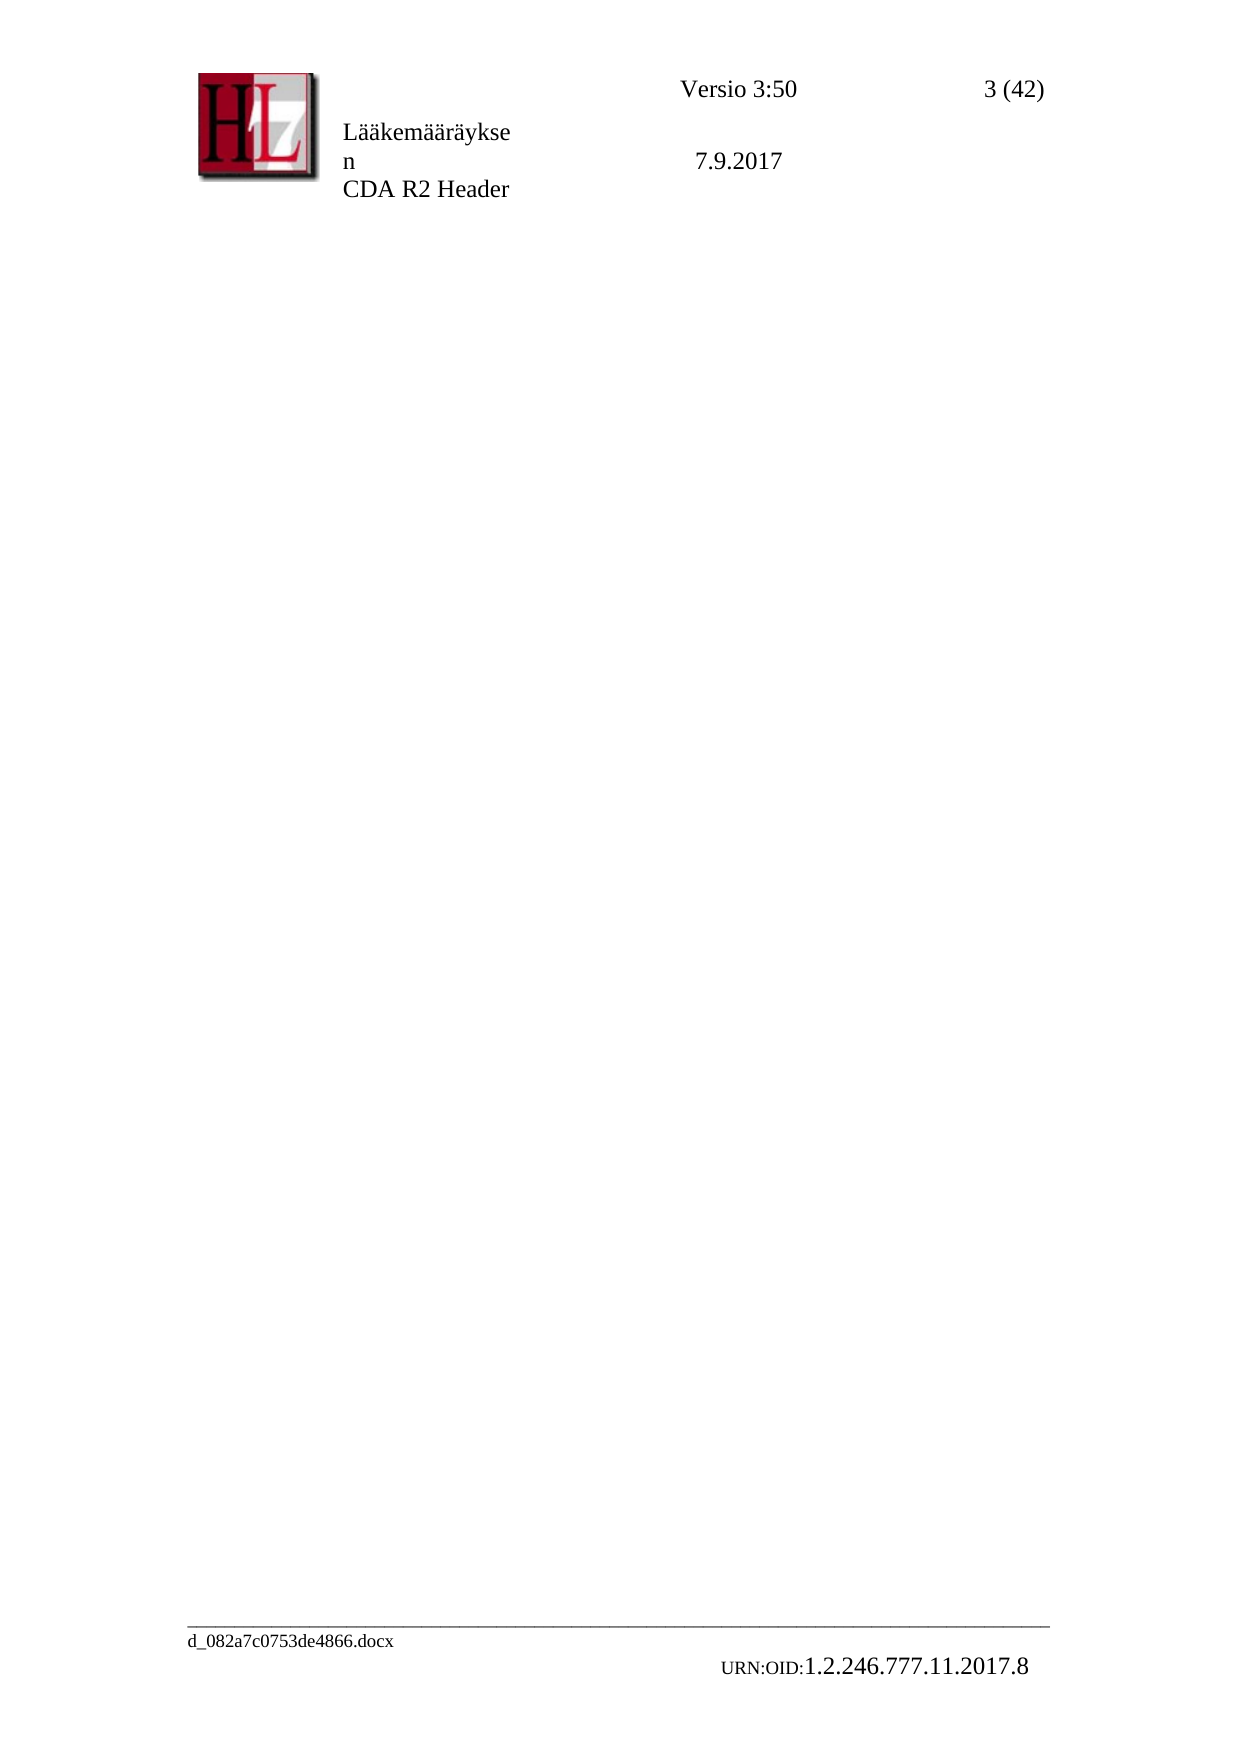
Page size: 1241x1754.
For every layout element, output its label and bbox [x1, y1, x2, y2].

picture [198, 73, 321, 182]
